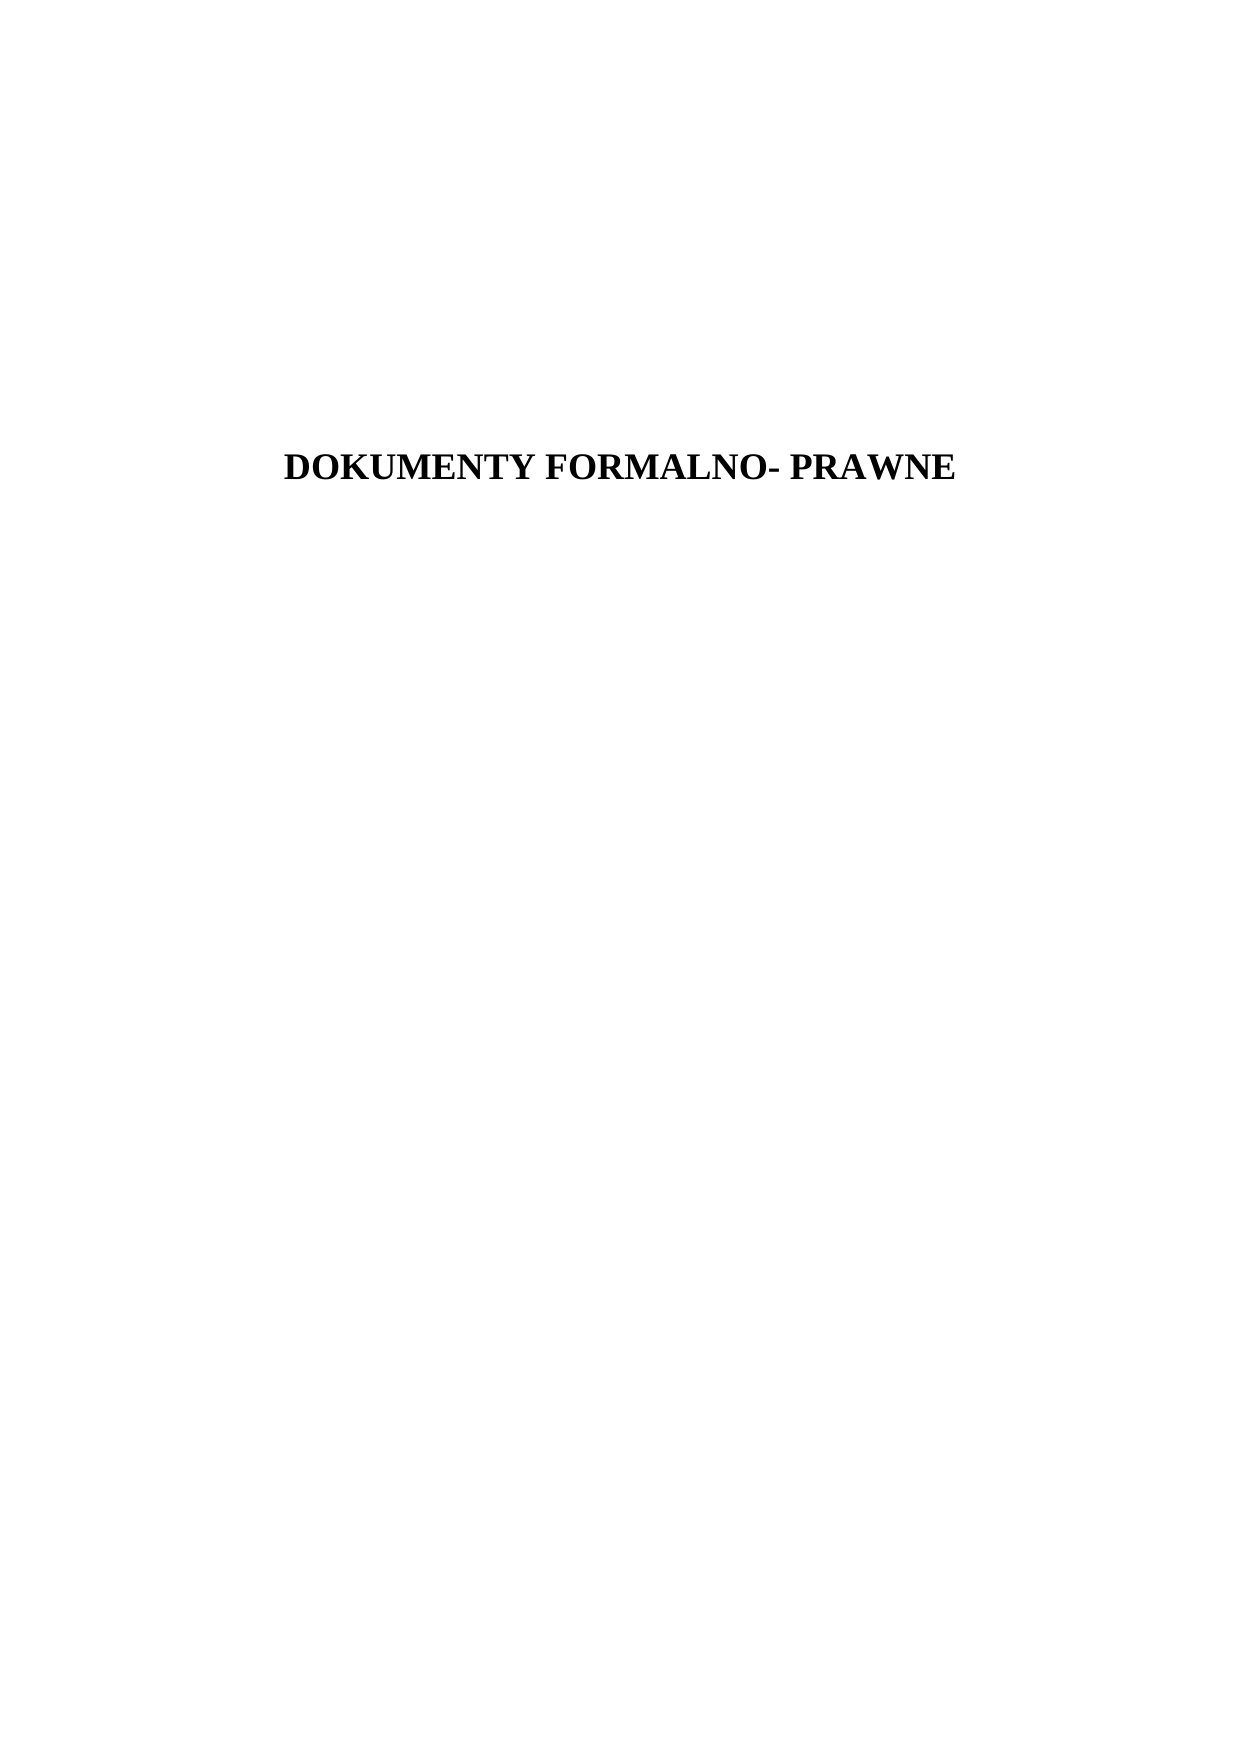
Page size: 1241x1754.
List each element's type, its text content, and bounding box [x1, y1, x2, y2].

text DOKUMENTY FORMALNO- PRAWNE [148, 444, 1093, 488]
